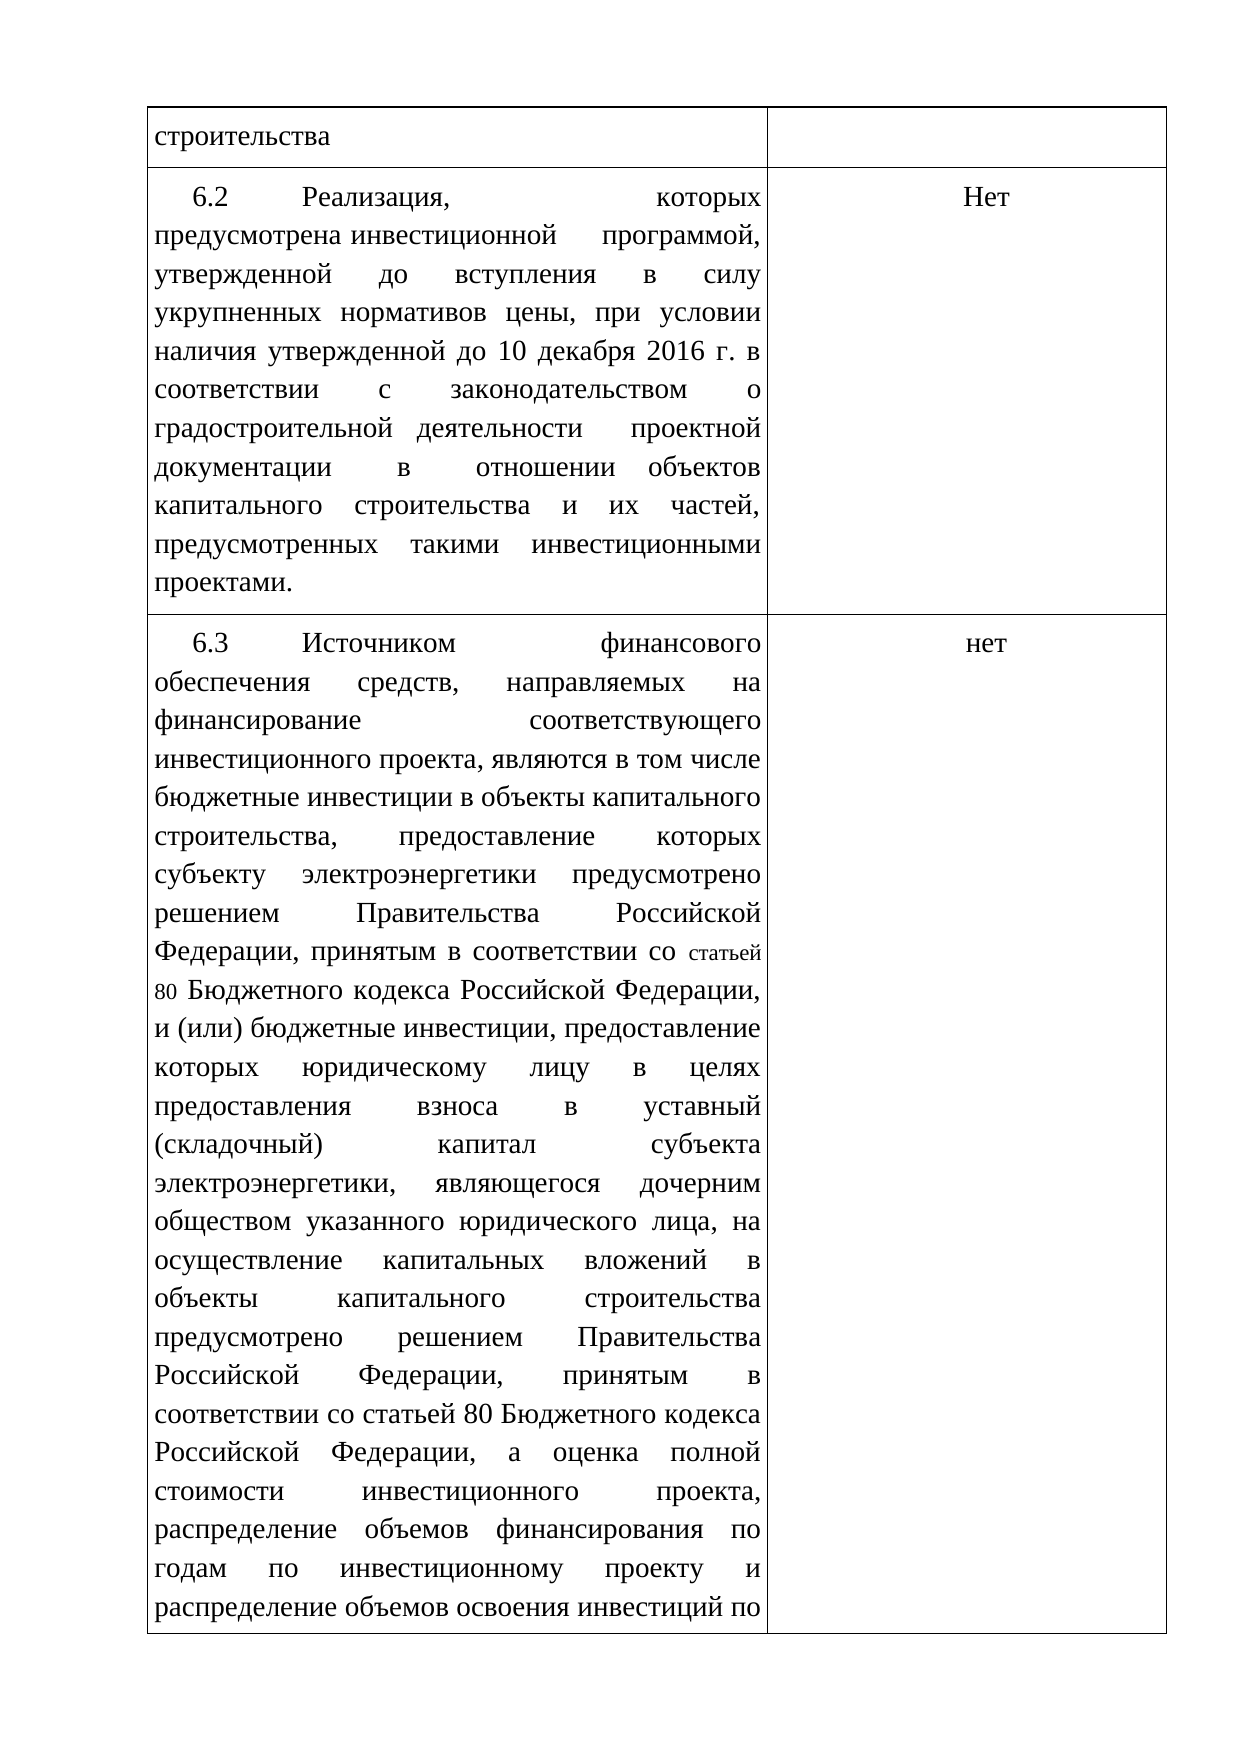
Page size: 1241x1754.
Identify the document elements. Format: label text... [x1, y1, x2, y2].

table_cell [148, 615, 767, 1633]
table_cell нет [768, 615, 1166, 1633]
table_cell Да [768, 108, 1166, 167]
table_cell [148, 108, 767, 167]
table_cell Нет [768, 168, 1166, 613]
table_cell Реализация, которых предусмотрена инвестиционной программой, утвержденной до вступления в силу укрупненных нормативов цены, при условии наличия утвержденной до 10 декабря 2016 г. в соответствии с законодательством о градостроительной деятельности проектной документации в отношении объектов капитального строительства и их частей, предусмотренных такими инвестиционными проектами. [148, 168, 767, 613]
